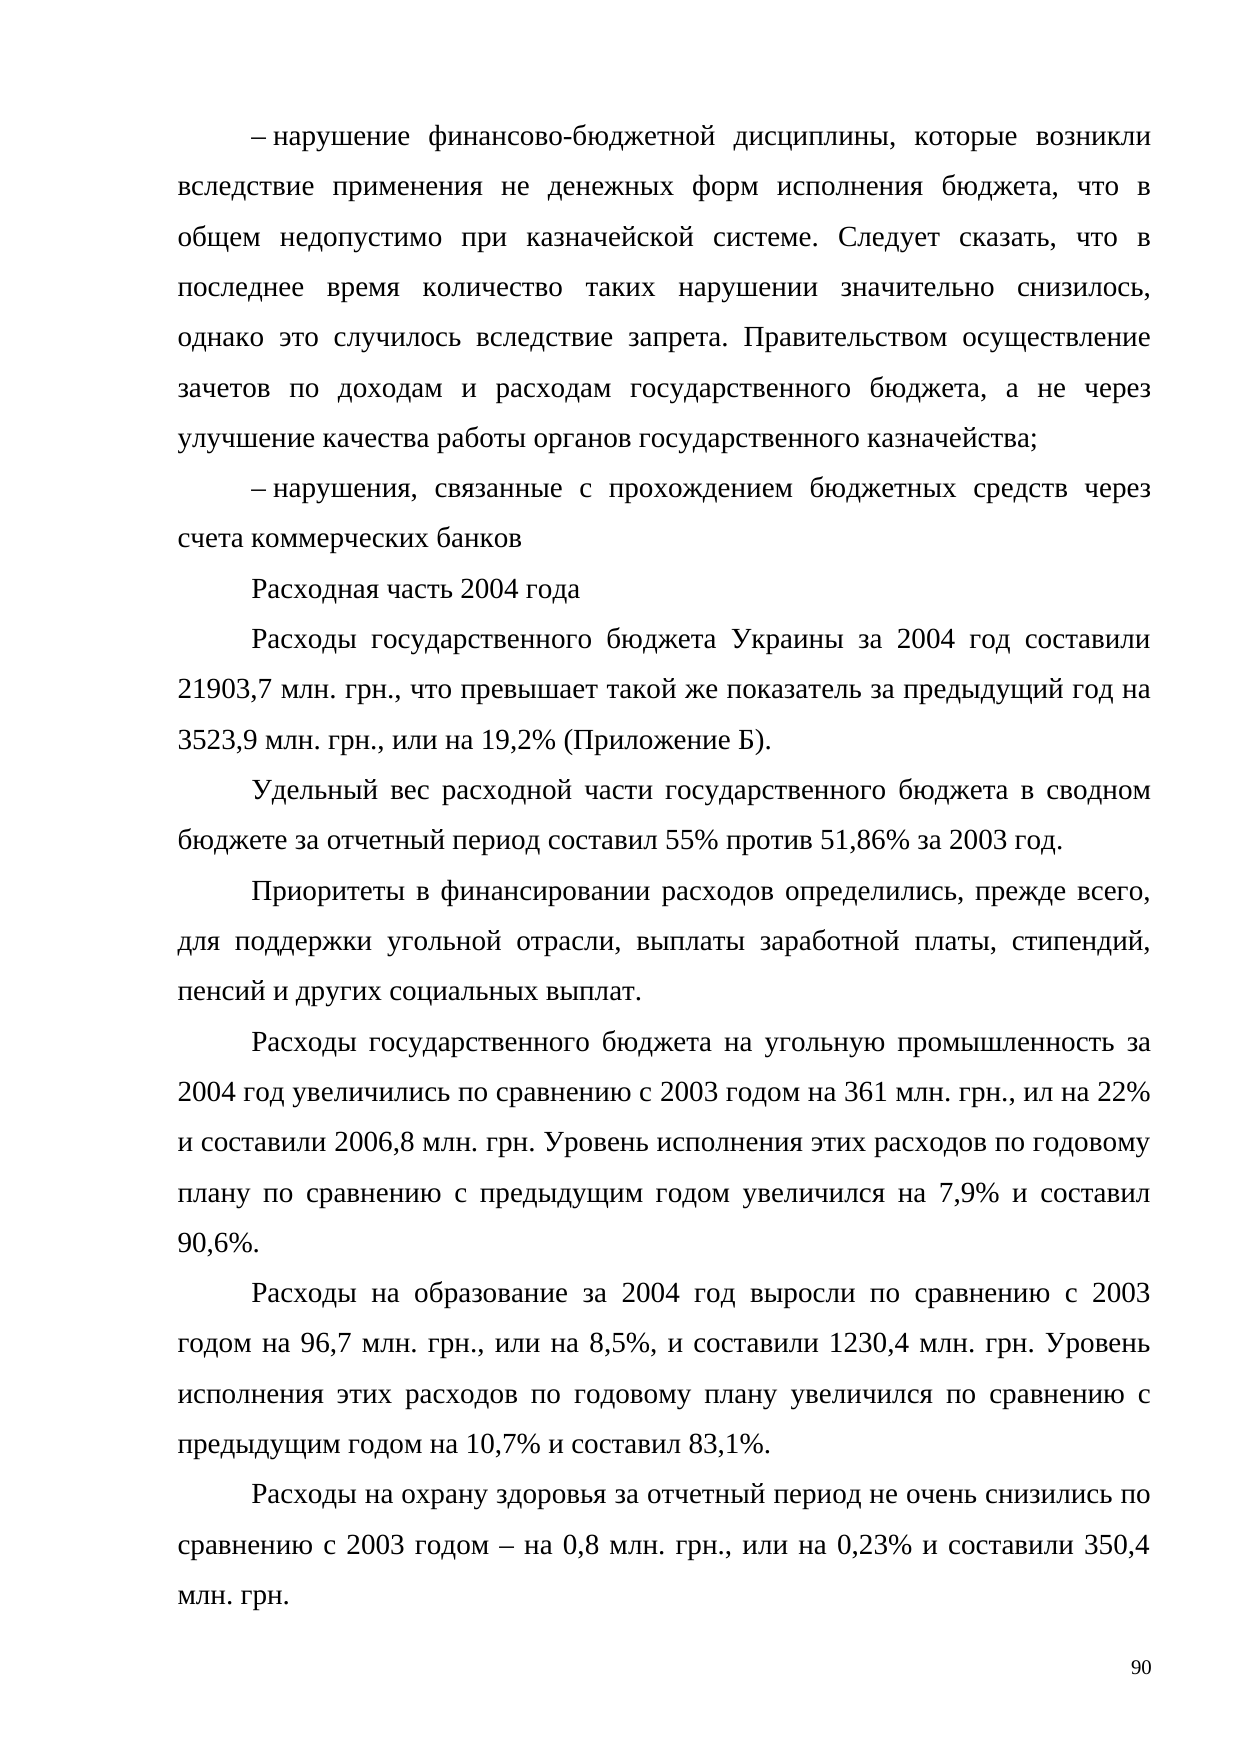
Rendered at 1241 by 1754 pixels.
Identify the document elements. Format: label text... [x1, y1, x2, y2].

text Расходы государственного бюджета на угольную промышленность за 2004 год увеличились по сравнению с 2003 годом на 361 млн. грн., ил на 22% и составили 2006,8 млн. грн. Уровень исполнения этих расходов по годовому плану по сравнению с предыдущим годом увеличился на 7,9% и составил 90,6%. [177, 1024, 1152, 1258]
text Удельный вес расходной части государственного бюджета в сводном бюджете за отчетный период составил 55% против 51,86% за 2003 год. [177, 772, 1152, 856]
text Приоритеты в финансировании расходов определились, прежде всего, для поддержки угольной отрасли, выплаты заработной платы, стипендий, пенсий и других социальных выплат. [177, 873, 1152, 1007]
text – нарушения, связанные с прохождением бюджетных средств через счета коммерческих банков [177, 470, 1152, 554]
text Расходы на охрану здоровья за отчетный период не очень снизились по сравнению с 2003 годом – на 0,8 млн. грн., или на 0,23% и составили 350,4 млн. грн. [177, 1477, 1152, 1611]
text – нарушение финансово-бюджетной дисциплины, которые возникли вследствие применения не денежных форм исполнения бюджета, что в общем недопустимо при казначейской системе. Следует сказать, что в последнее время количество таких нарушении значительно снизилось, однако это случилось вследствие запрета. Правительством осуществление зачетов по доходам и расходам государственного бюджета, а не через улучшение качества работы органов государственного казначейства; [177, 118, 1152, 453]
text Расходы на образование за 2004 год выросли по сравнению с 2003 годом на 96,7 млн. грн., или на 8,5%, и составили 1230,4 млн. грн. Уровень исполнения этих расходов по годовому плану увеличился по сравнению с предыдущим годом на 10,7% и составил 83,1%. [177, 1275, 1152, 1460]
text Расходная часть 2004 года [177, 571, 1152, 604]
text Расходы государственного бюджета Украины за 2004 год составили 21903,7 млн. грн., что превышает такой же показатель за предыдущий год на 3523,9 млн. грн., или на 19,2% (Приложение Б). [177, 621, 1152, 755]
